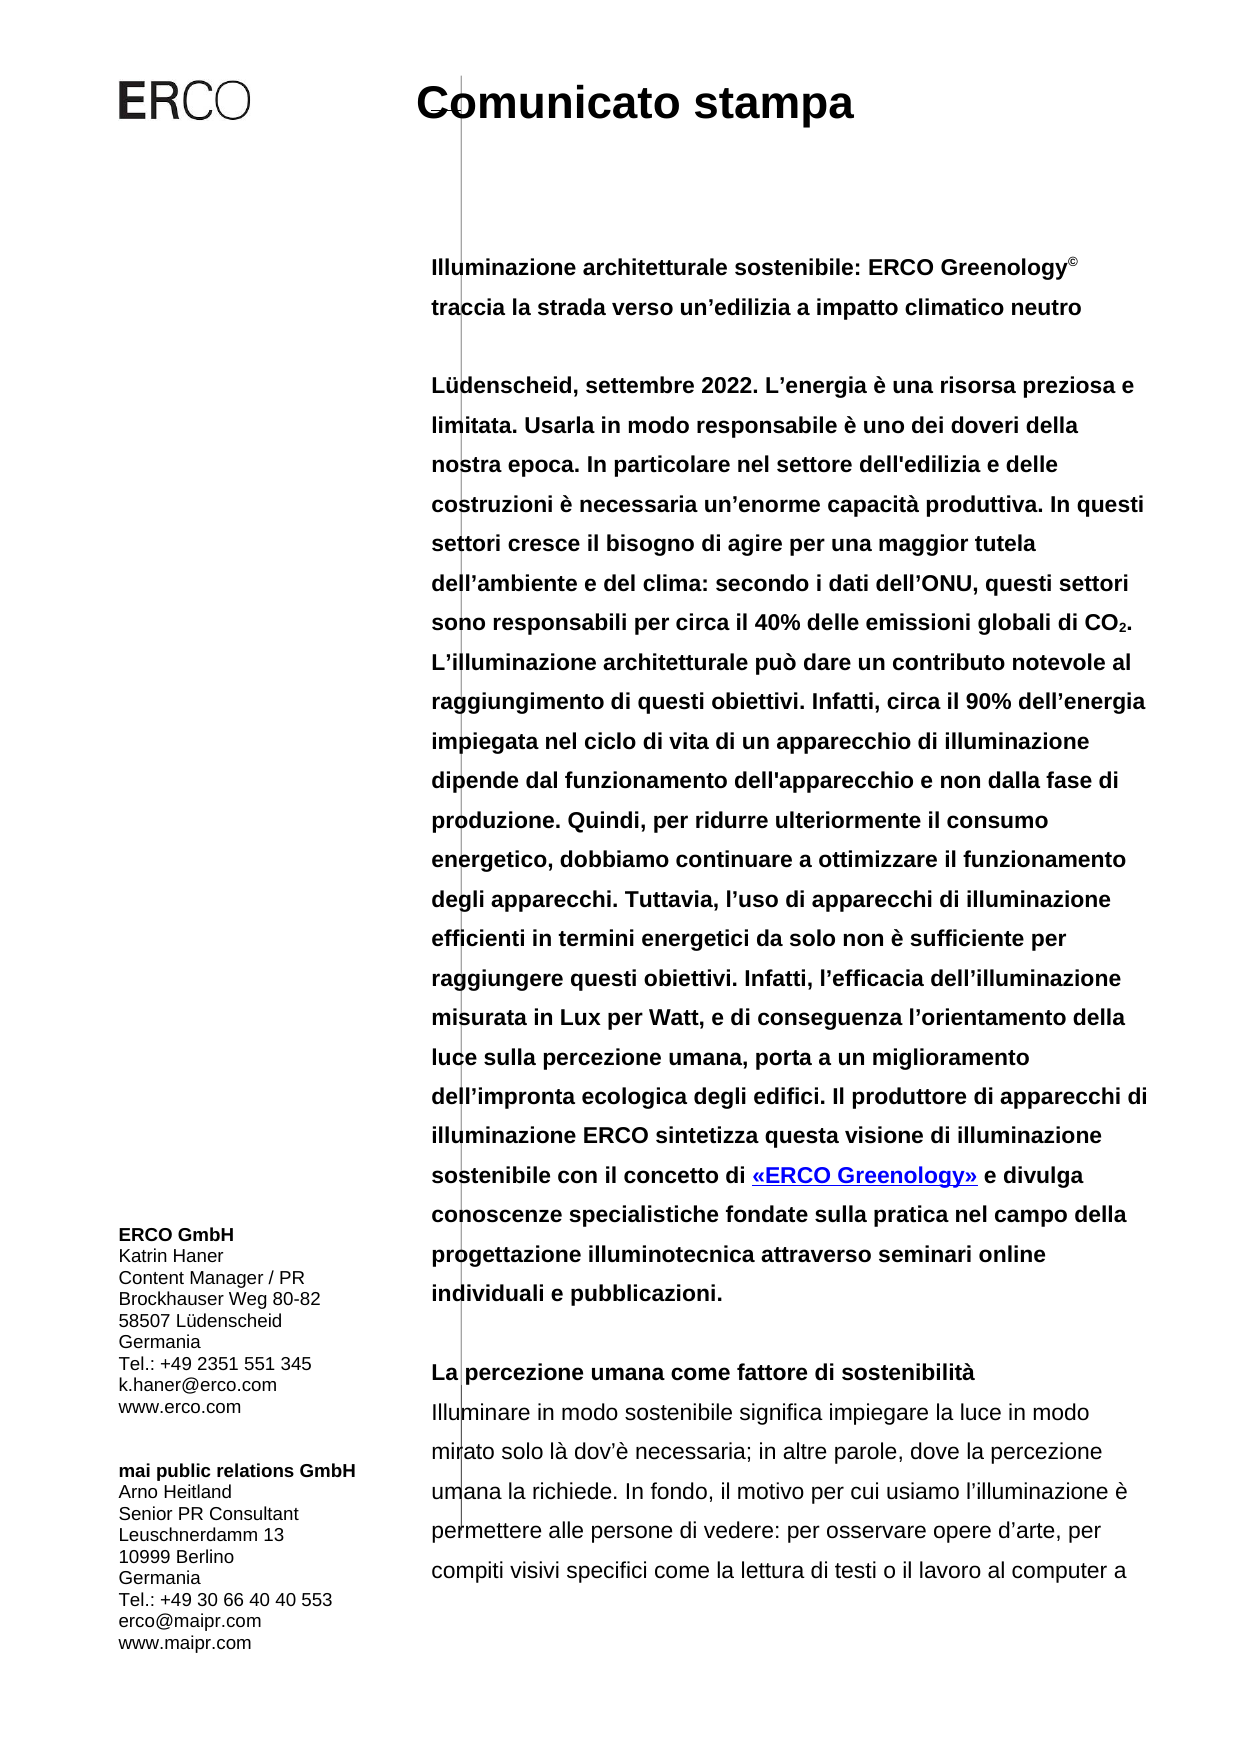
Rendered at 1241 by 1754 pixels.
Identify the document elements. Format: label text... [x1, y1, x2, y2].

text La percezione umana come fattore di sostenibilità [431, 1359, 1152, 1386]
text Lüdenscheid, settembre 2022. L’energia è una risorsa preziosa e limitata. Usarla in modo responsabile è uno dei doveri della nostra epoca. In particolare nel settore dell'edilizia e delle costruzioni è necessaria un’enorme capacità produttiva. In questi settori cresce il bisogno di agire per una maggior tutela dell’ambiente e del clima: secondo i dati dell’ONU, questi settori sono responsabili per circa il 40% delle emissioni globali di CO2. L’illuminazione architetturale può dare un contributo notevole al raggiungimento di questi obiettivi. Infatti, circa il 90% dell’energia impiegata nel ciclo di vita di un apparecchio di illuminazione dipende dal funzionamento dell'apparecchio e non dalla fase di produzione. Quindi, per ridurre ulteriormente il consumo energetico, dobbiamo continuare a ottimizzare il funzionamento degli apparecchi. Tuttavia, l’uso di apparecchi di illuminazione efficienti in termini energetici da solo non è sufficiente per raggiungere questi obiettivi. Infatti, l’efficacia dell’illuminazione misurata in Lux per Watt, e di conseguenza l’orientamento della luce sulla percezione umana, porta a un miglioramento dell’impronta ecologica degli edifici. Il produttore di apparecchi di illuminazione ERCO sintetizza questa visione di illuminazione sostenibile con il concetto di «ERCO Greenology» e divulga conoscenze specialistiche fondate sulla pratica nel campo della progettazione illuminotecnica attraverso seminari online individuali e pubblicazioni. [431, 372, 1152, 1307]
picture [118, 79, 251, 121]
text Illuminazione architetturale sostenibile: ERCO Greenology© traccia la strada verso un’edilizia a impatto climatico neutro [431, 254, 1152, 320]
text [431, 1399, 1152, 1583]
